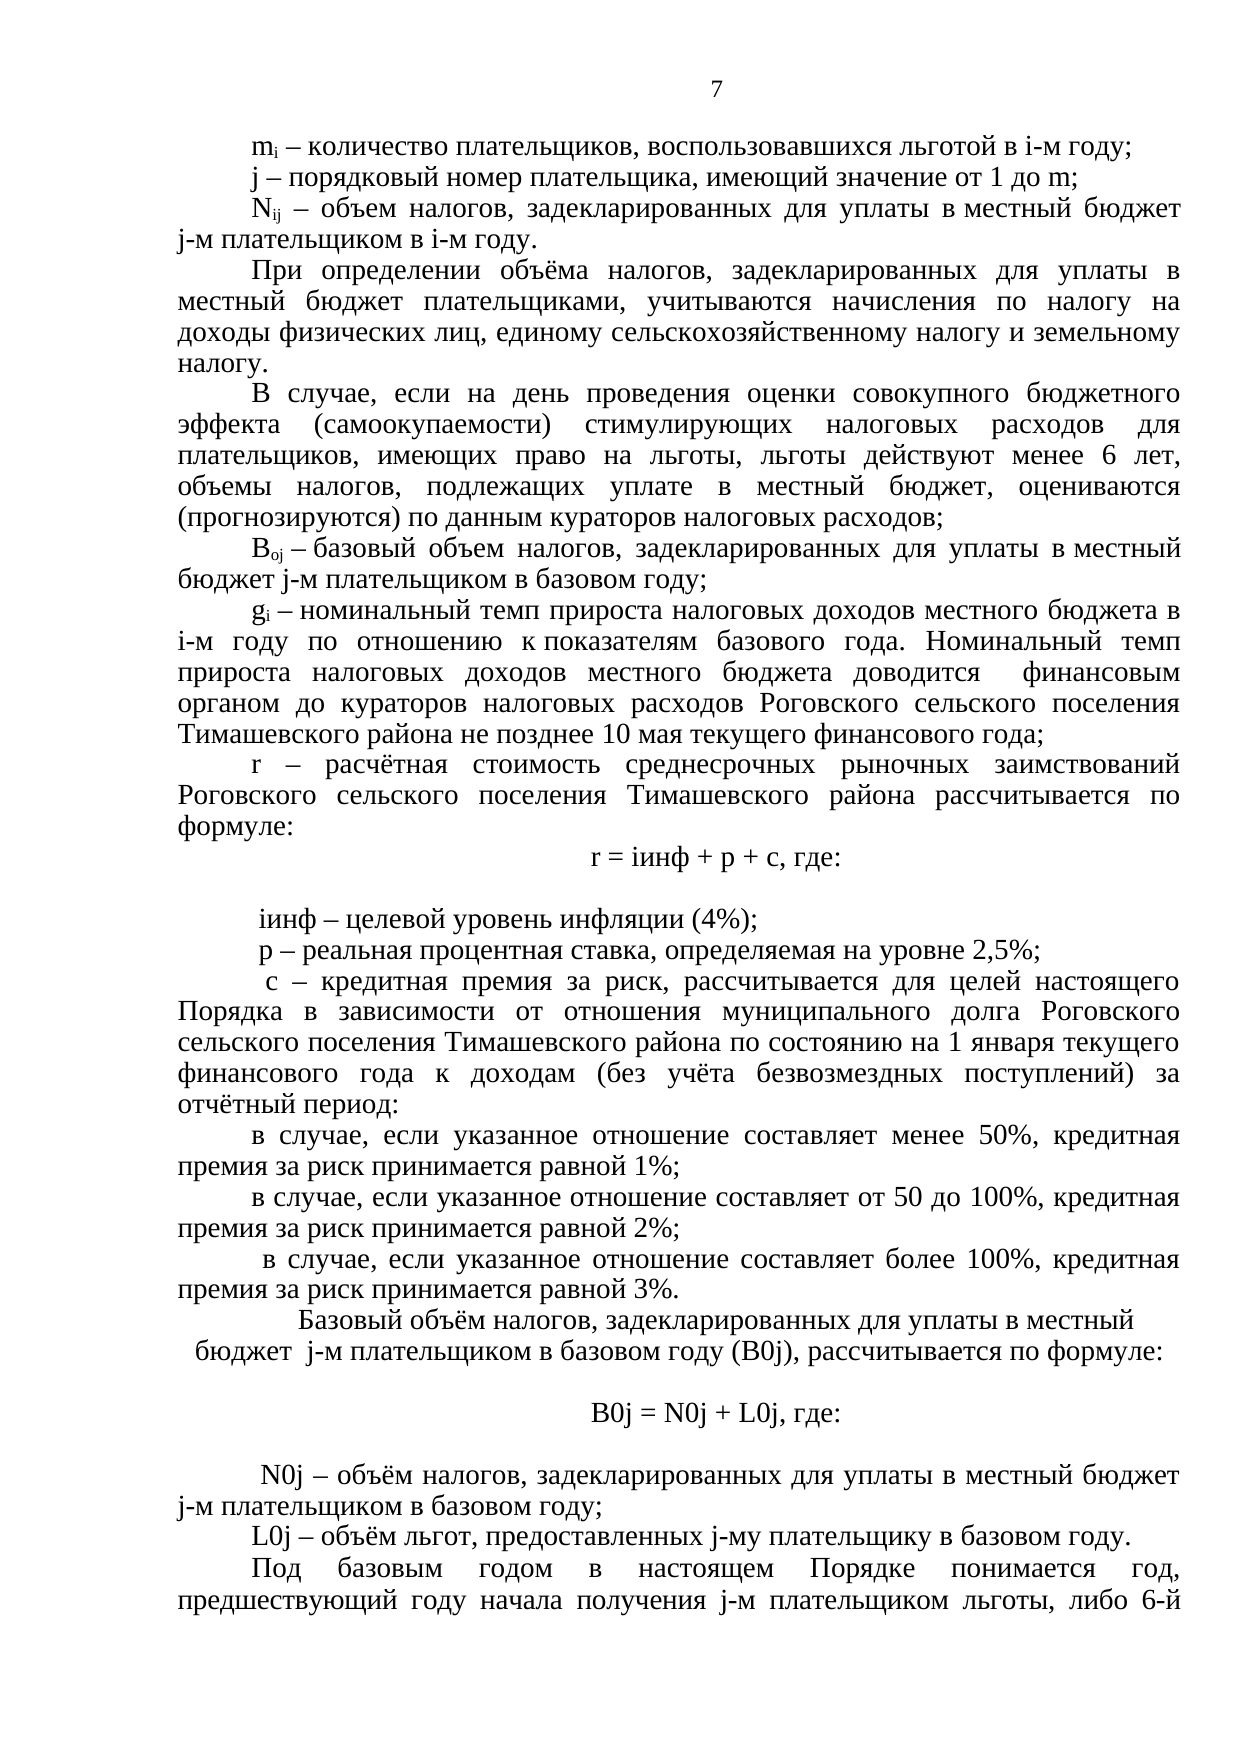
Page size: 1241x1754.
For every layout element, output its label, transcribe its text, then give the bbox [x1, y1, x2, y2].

text в случае, если указанное отношение составляет более 100%, кредитная премия за риск принимается равной 3%. [177, 1243, 1181, 1305]
text p ‒ реальная процентная ставка, определяемая на уровне 2,5%; [177, 934, 1181, 965]
text c ‒ кредитная премия за риск, рассчитывается для целей настоящего Порядка в зависимости от отношения муниципального долга Роговского сельского поселения Тимашевского района по состоянию на 1 января текущего финансового года к доходам (без учёта безвозмездных поступлений) за отчётный период: [177, 965, 1181, 1120]
text B0j = N0j + L0j, где: [177, 1398, 1181, 1429]
text Boj – базовый объем налогов, задекларированных для уплаты в местный бюджет j-м плательщиком в базовом году; [177, 533, 1181, 595]
text gi – номинальный темп прироста налоговых доходов местного бюджета в i-м году по отношению к показателям базового года. Номинальный темп прироста налоговых доходов местного бюджета доводится финансовым органом до кураторов налоговых расходов Роговского сельского поселения Тимашевского района не позднее 10 мая текущего финансового года; [177, 595, 1181, 749]
text N0j ‒ объём налогов, задекларированных для уплаты в местный бюджет j-м плательщиком в базовом году; [177, 1459, 1181, 1521]
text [177, 1552, 1181, 1616]
text в случае, если указанное отношение составляет от 50 до 100%, кредитная премия за риск принимается равной 2%; [177, 1182, 1181, 1243]
text mi – количество плательщиков, воспользовавшихся льготой в i-м году; [177, 131, 1181, 162]
text iинф ‒ целевой уровень инфляции (4%); [177, 904, 1181, 934]
text В случае, если на день проведения оценки совокупного бюджетного эффекта (самоокупаемости) стимулирующих налоговых расходов для плательщиков, имеющих право на льготы, льготы действуют менее 6 лет, объемы налогов, подлежащих уплате в местный бюджет, оцениваются (прогнозируются) по данным кураторов налоговых расходов; [177, 378, 1181, 533]
text L0j ‒ объём льгот, предоставленных j-му плательщику в базовом году. [177, 1521, 1181, 1552]
text r ‒ расчётная стоимость среднесрочных рыночных заимствований Роговского сельского поселения Тимашевского района рассчитывается по формуле: [177, 749, 1181, 842]
text j – порядковый номер плательщика, имеющий значение от 1 до m; [177, 162, 1181, 193]
text в случае, если указанное отношение составляет менее 50%, кредитная премия за риск принимается равной 1%; [177, 1120, 1181, 1182]
text Nij – объем налогов, задекларированных для уплаты в местный бюджет j-м плательщиком в i-м году. [177, 193, 1181, 255]
text Базовый объём налогов, задекларированных для уплаты в местный бюджет j-м плательщиком в базовом году (B0j), рассчитывается по формуле: [177, 1305, 1181, 1367]
text При определении объёма налогов, задекларированных для уплаты в местный бюджет плательщиками, учитываются начисления по налогу на доходы физических лиц, единому сельскохозяйственному налогу и земельному налогу. [177, 255, 1181, 378]
text r = iинф + p + c, где: [177, 842, 1181, 873]
